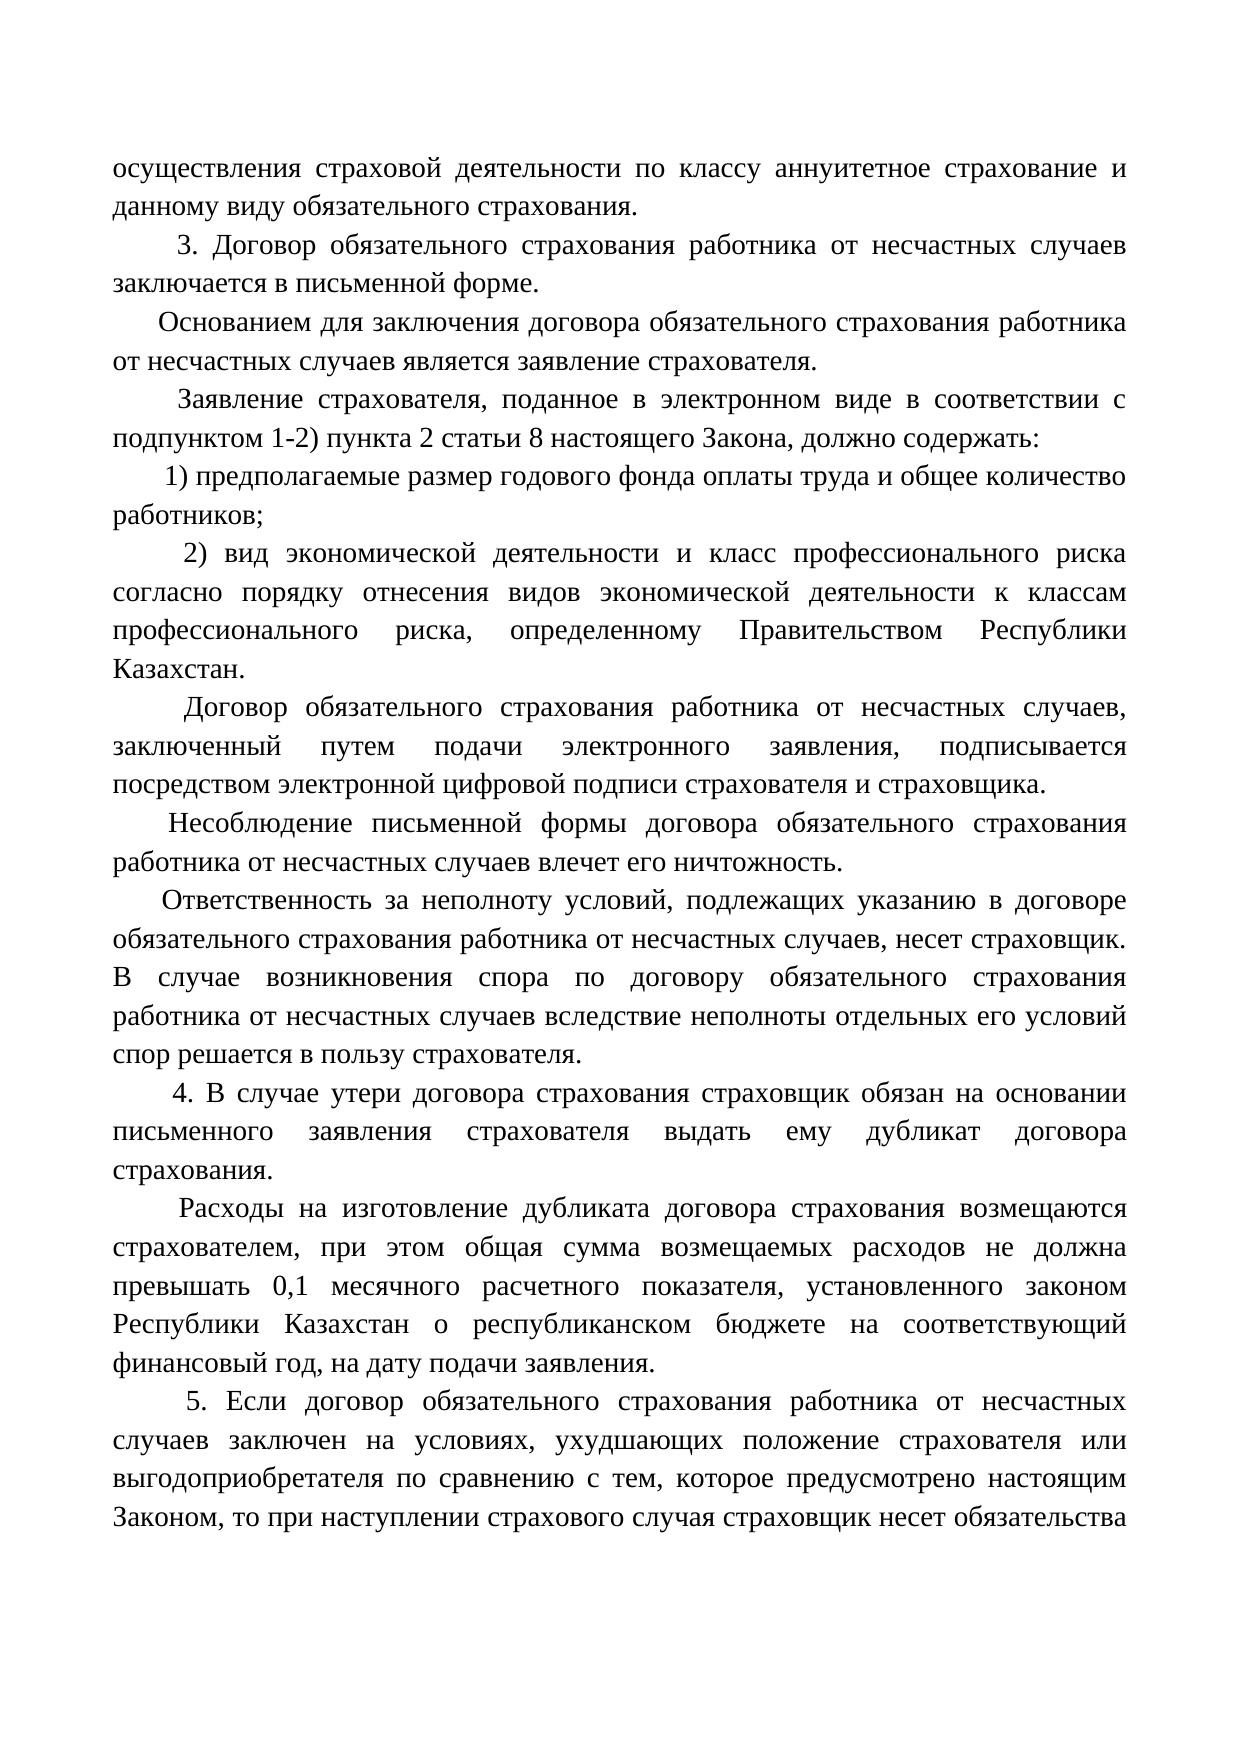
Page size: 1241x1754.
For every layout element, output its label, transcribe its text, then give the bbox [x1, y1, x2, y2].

text Заявление страхователя, поданное в электронном виде в соответствии с подпунктом 1-2) пункта 2 статьи 8 настоящего Закона, должно содержать: [112, 381, 1128, 453]
text 1) предполагаемые размер годового фонда оплаты труда и общее количество работников; [112, 458, 1128, 530]
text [112, 150, 1128, 222]
text Основанием для заключения договора обязательного страхования работника от несчастных случаев является заявление страхователя. [112, 304, 1128, 376]
text 2) вид экономической деятельности и класс профессионального риска согласно порядку отнесения видов экономической деятельности к классам профессионального риска, определенному Правительством Республики Казахстан. [112, 535, 1128, 684]
text 3. Договор обязательного страхования работника от несчастных случаев заключается в письменной форме. [112, 227, 1128, 299]
text 4. В случае утери договора страхования страховщик обязан на основании письменного заявления страхователя выдать ему дубликат договора страхования. [112, 1075, 1128, 1186]
text Ответственность за неполноту условий, подлежащих указанию в договоре обязательного страхования работника от несчастных случаев, несет страховщик. В случае возникновения спора по договору обязательного страхования работника от несчастных случаев вследствие неполноты отдельных его условий спор решается в пользу страхователя. [112, 882, 1128, 1070]
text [112, 1383, 1128, 1532]
text Расходы на изготовление дубликата договора страхования возмещаются страхователем, при этом общая сумма возмещаемых расходов не должна превышать 0,1 месячного расчетного показателя, установленного законом Республики Казахстан о республиканском бюджете на соответствующий финансовый год, на дату подачи заявления. [112, 1191, 1128, 1378]
text Несоблюдение письменной формы договора обязательного страхования работника от несчастных случаев влечет его ничтожность. [112, 805, 1128, 877]
text Договор обязательного страхования работника от несчастных случаев, заключенный путем подачи электронного заявления, подписывается посредством электронной цифровой подписи страхователя и страховщика. [112, 689, 1128, 800]
